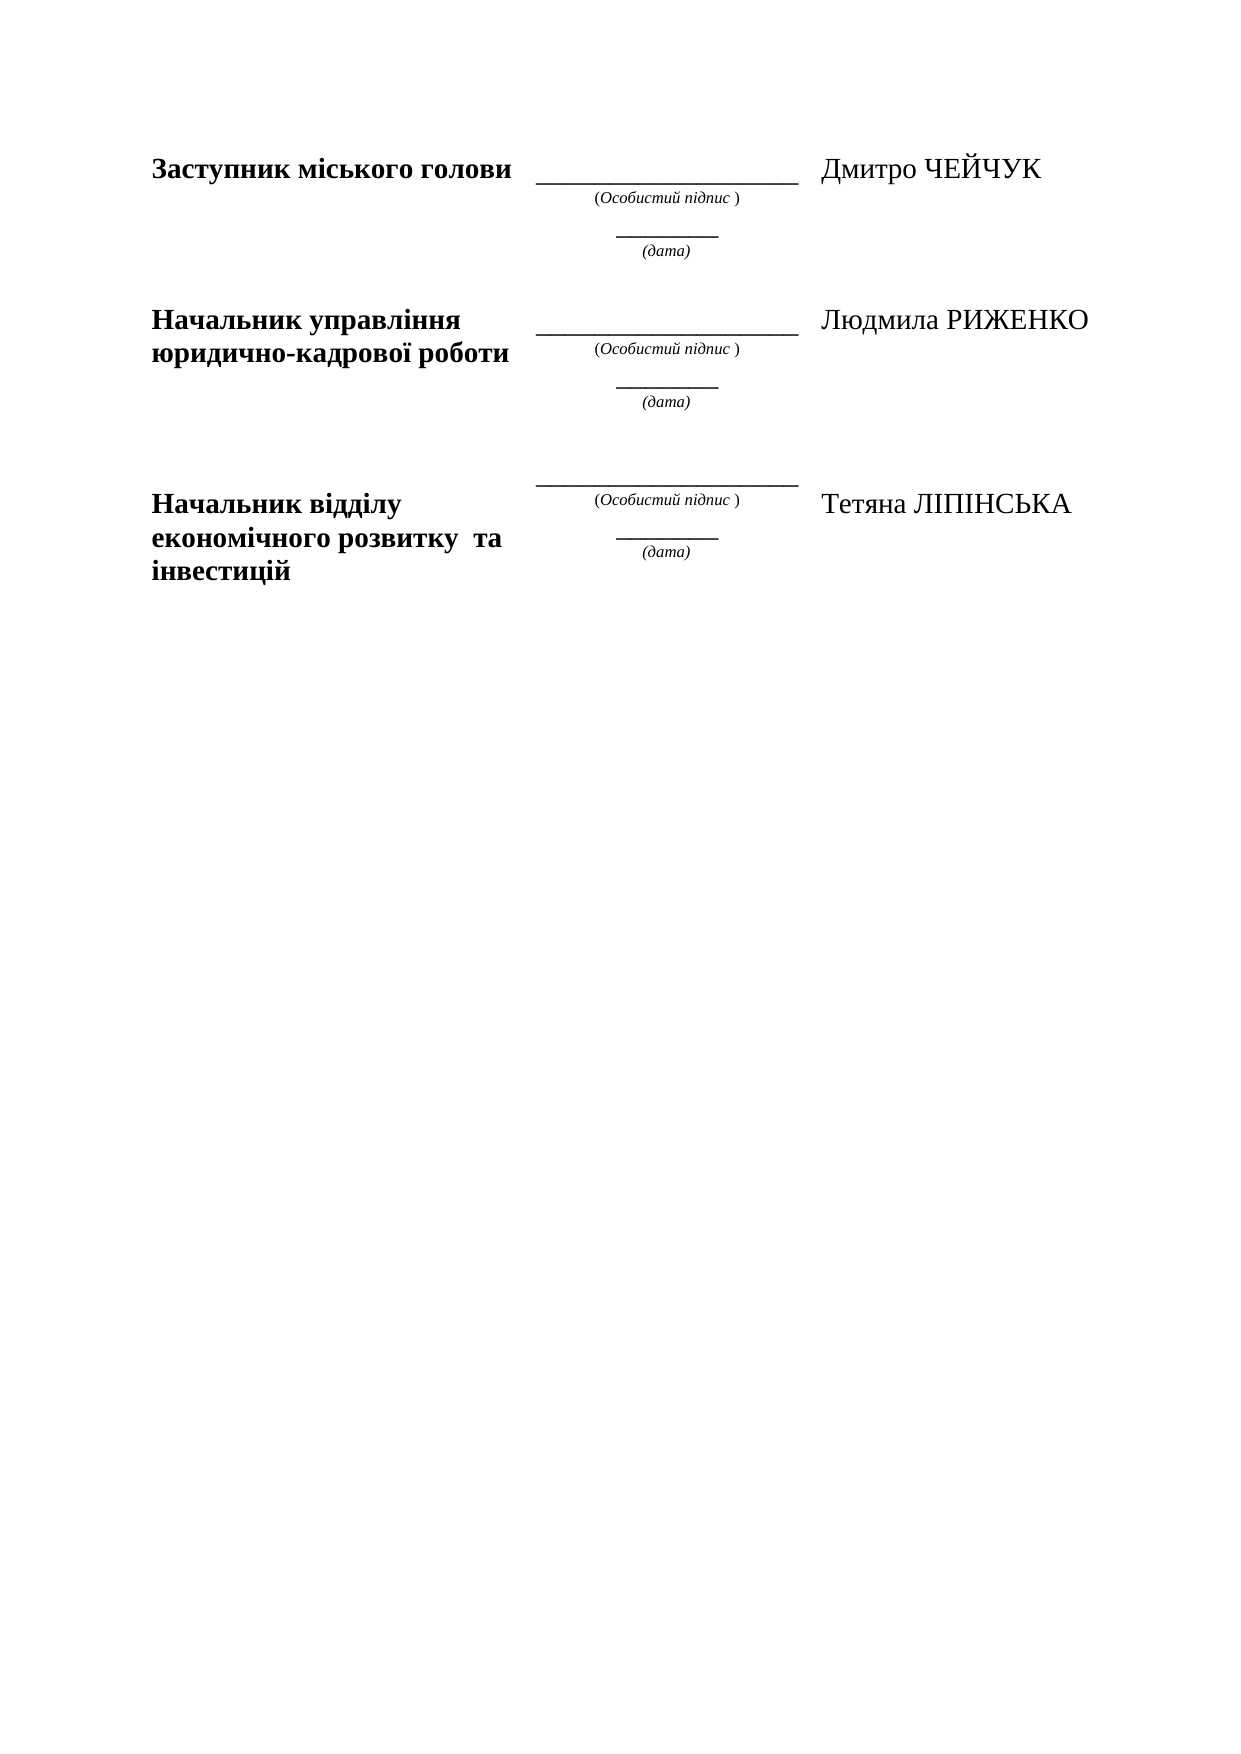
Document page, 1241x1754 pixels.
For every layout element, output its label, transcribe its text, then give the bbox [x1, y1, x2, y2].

table_cell Начальник відділу економічного розвитку та інвестицій [140, 453, 524, 603]
table_cell Людмила РИЖЕНКО [810, 302, 1218, 453]
table_header Дмитро ЧЕЙЧУК [810, 151, 1218, 302]
table_cell Тетяна ЛІПІНСЬКА [810, 453, 1218, 603]
table_cell __________________ (Особистий підпис ) _______ (дата) [524, 302, 810, 453]
table_header __________________ (Особистий підпис ) _______ (дата) [524, 151, 810, 302]
table_cell __________________ (Особистий підпис ) _______ (дата) [524, 453, 810, 603]
table_header Заступник міського голови [140, 151, 524, 302]
table_cell Начальник управління юридично-кадрової роботи [140, 302, 524, 453]
